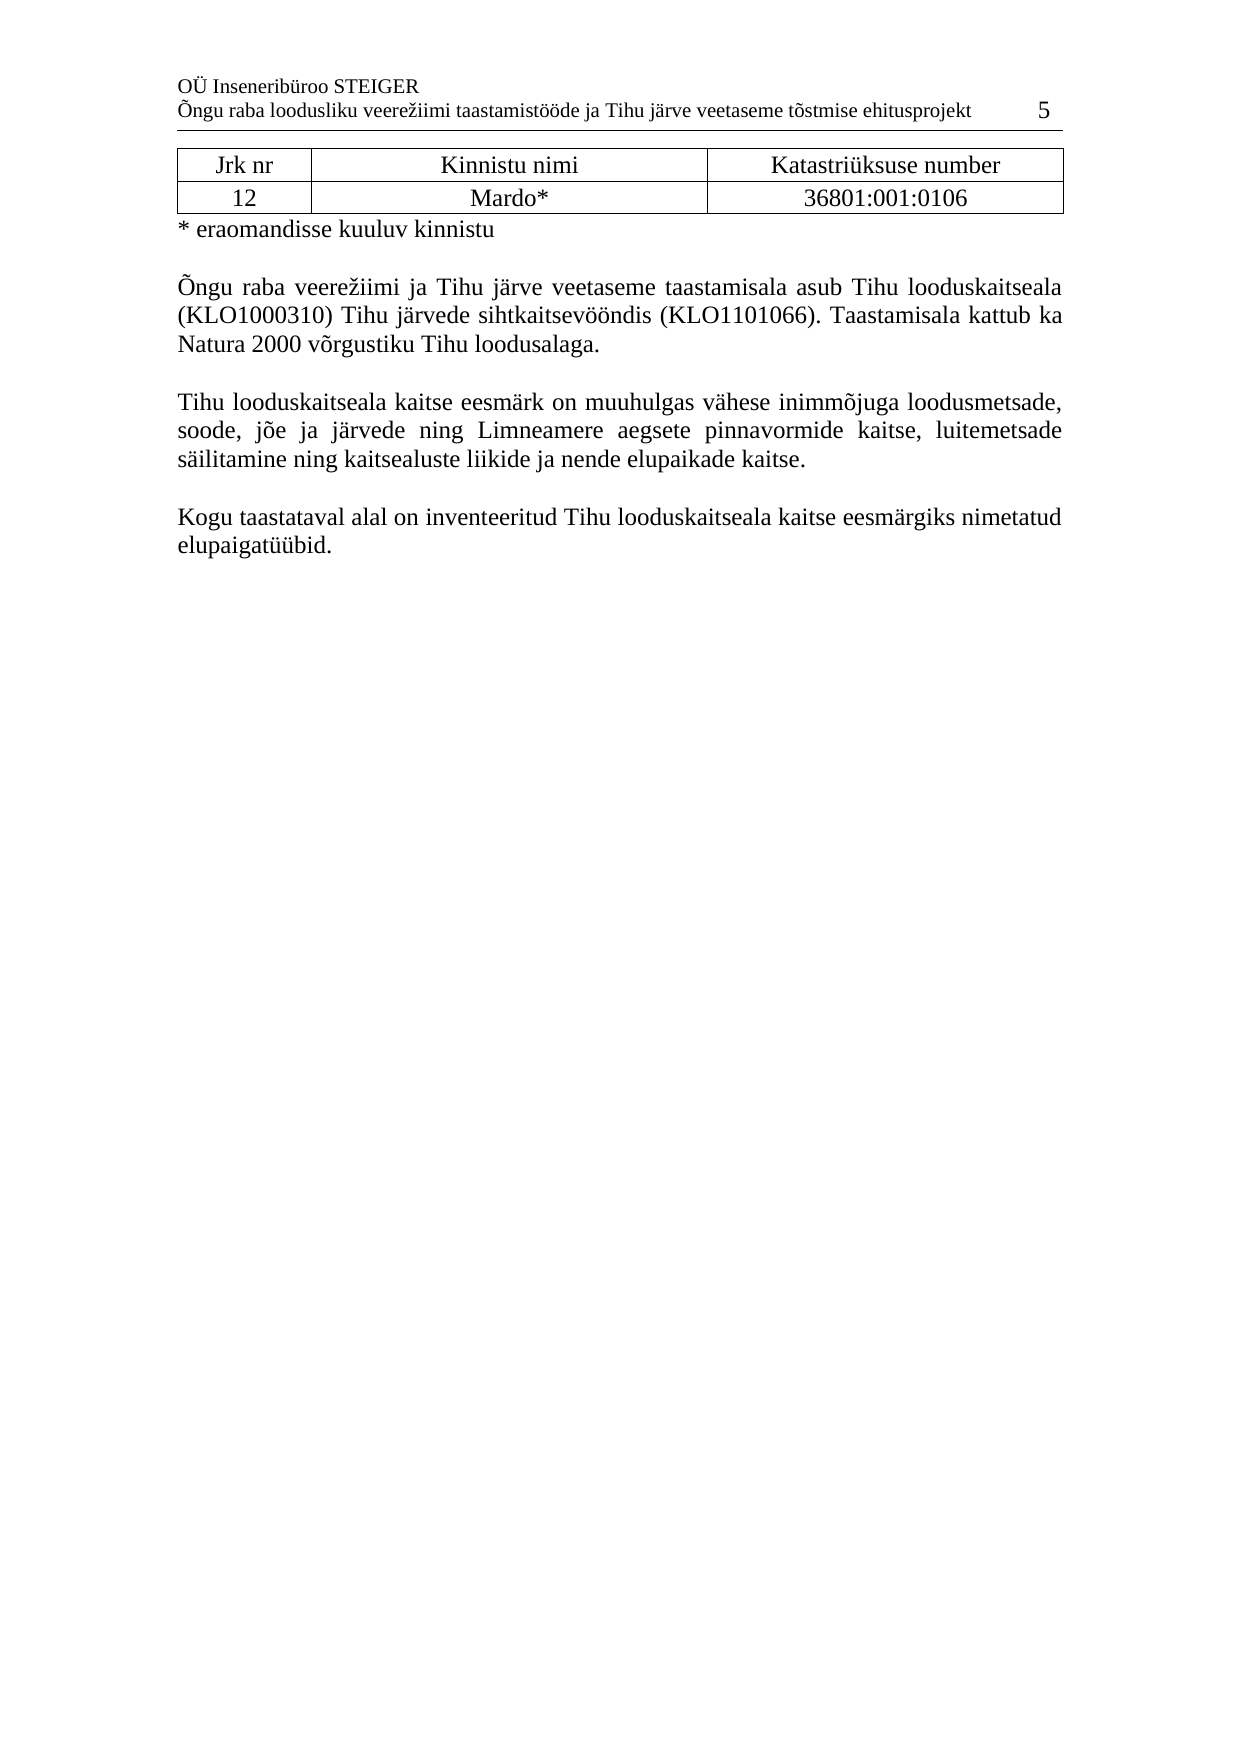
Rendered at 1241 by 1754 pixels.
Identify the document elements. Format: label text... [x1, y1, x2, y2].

text Õngu raba veerežiimi ja Tihu järve veetaseme taastamisala asub Tihu looduskaitseala (KLO1000310) Tihu järvede sihtkaitsevööndis (KLO1101066). Taastamisala kattub ka Natura 2000 võrgustiku Tihu loodusalaga. [177, 272, 1063, 358]
text Kogu taastataval alal on inventeeritud Tihu looduskaitseala kaitse eesmärgiks nimetatud elupaigatüübid. [177, 502, 1063, 559]
table_cell 12 [178, 182, 311, 213]
table_cell 36801:001:0106 [708, 182, 1063, 213]
table_cell Mardo* [312, 182, 707, 213]
table_header Jrk nr [178, 149, 311, 181]
text * eraomandisse kuuluv kinnistu [177, 214, 1063, 243]
table_header Katastriüksuse number [708, 149, 1063, 181]
table_header Kinnistu nimi [312, 149, 707, 181]
text Tihu looduskaitseala kaitse eesmärk on muuhulgas vähese inimmõjuga loodusmetsade, soode, jõe ja järvede ning Limneamere aegsete pinnavormide kaitse, luitemetsade säilitamine ning kaitsealuste liikide ja nende elupaikade kaitse. [177, 387, 1063, 473]
